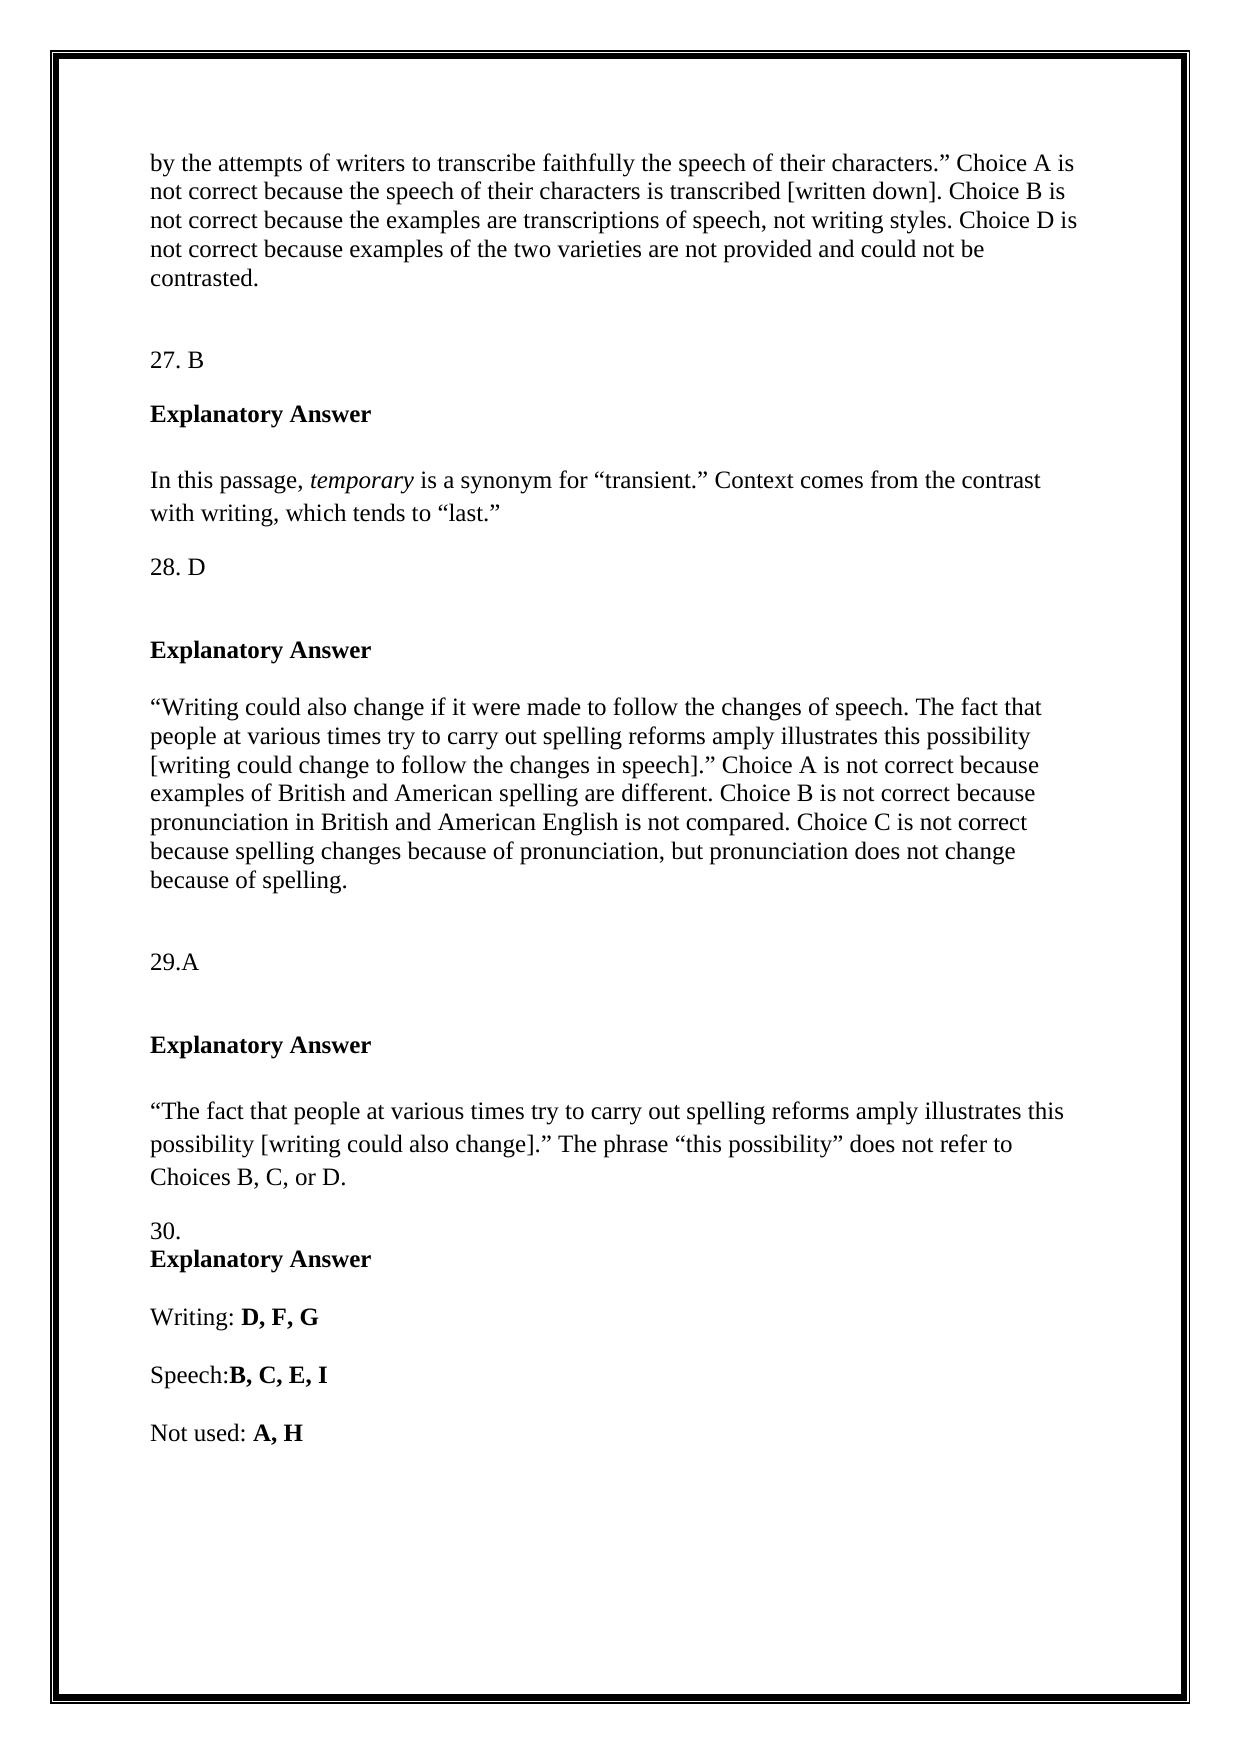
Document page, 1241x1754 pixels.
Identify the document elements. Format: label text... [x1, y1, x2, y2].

text 28. D [150, 552, 1090, 581]
text Speech:B, C, E, I [150, 1360, 1090, 1389]
text Explanatory Answer “Writing could also change if it were made to follow the changes of speech. The fact that people at various times try to carry out spelling reforms amply illustrates this possibility [writing could change to follow the changes in speech].” Choice A is not correct because examples of British and American spelling are different. Choice B is not correct because pronunciation in British and American English is not compared. Choice C is not correct because spelling changes because of pronunciation, but pronunciation does not change because of spelling. [150, 635, 1090, 893]
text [150, 148, 1090, 291]
text Explanatory Answer “The fact that people at various times try to carry out spelling reforms amply illustrates this possibility [writing could also change].” The phrase “this possibility” does not refer to Choices B, C, or D. [150, 1030, 1090, 1191]
text 29.A [150, 947, 1090, 976]
text 30. [150, 1216, 1090, 1244]
text Not used: A, H [150, 1418, 1090, 1447]
text 27. B [150, 345, 1090, 374]
text Explanatory Answer In this passage, temporary is a synonym for “transient.” Context comes from the contrast with writing, which tends to “last.” [150, 399, 1090, 527]
text Explanatory Answer Writing: D, F, G [150, 1244, 1090, 1331]
